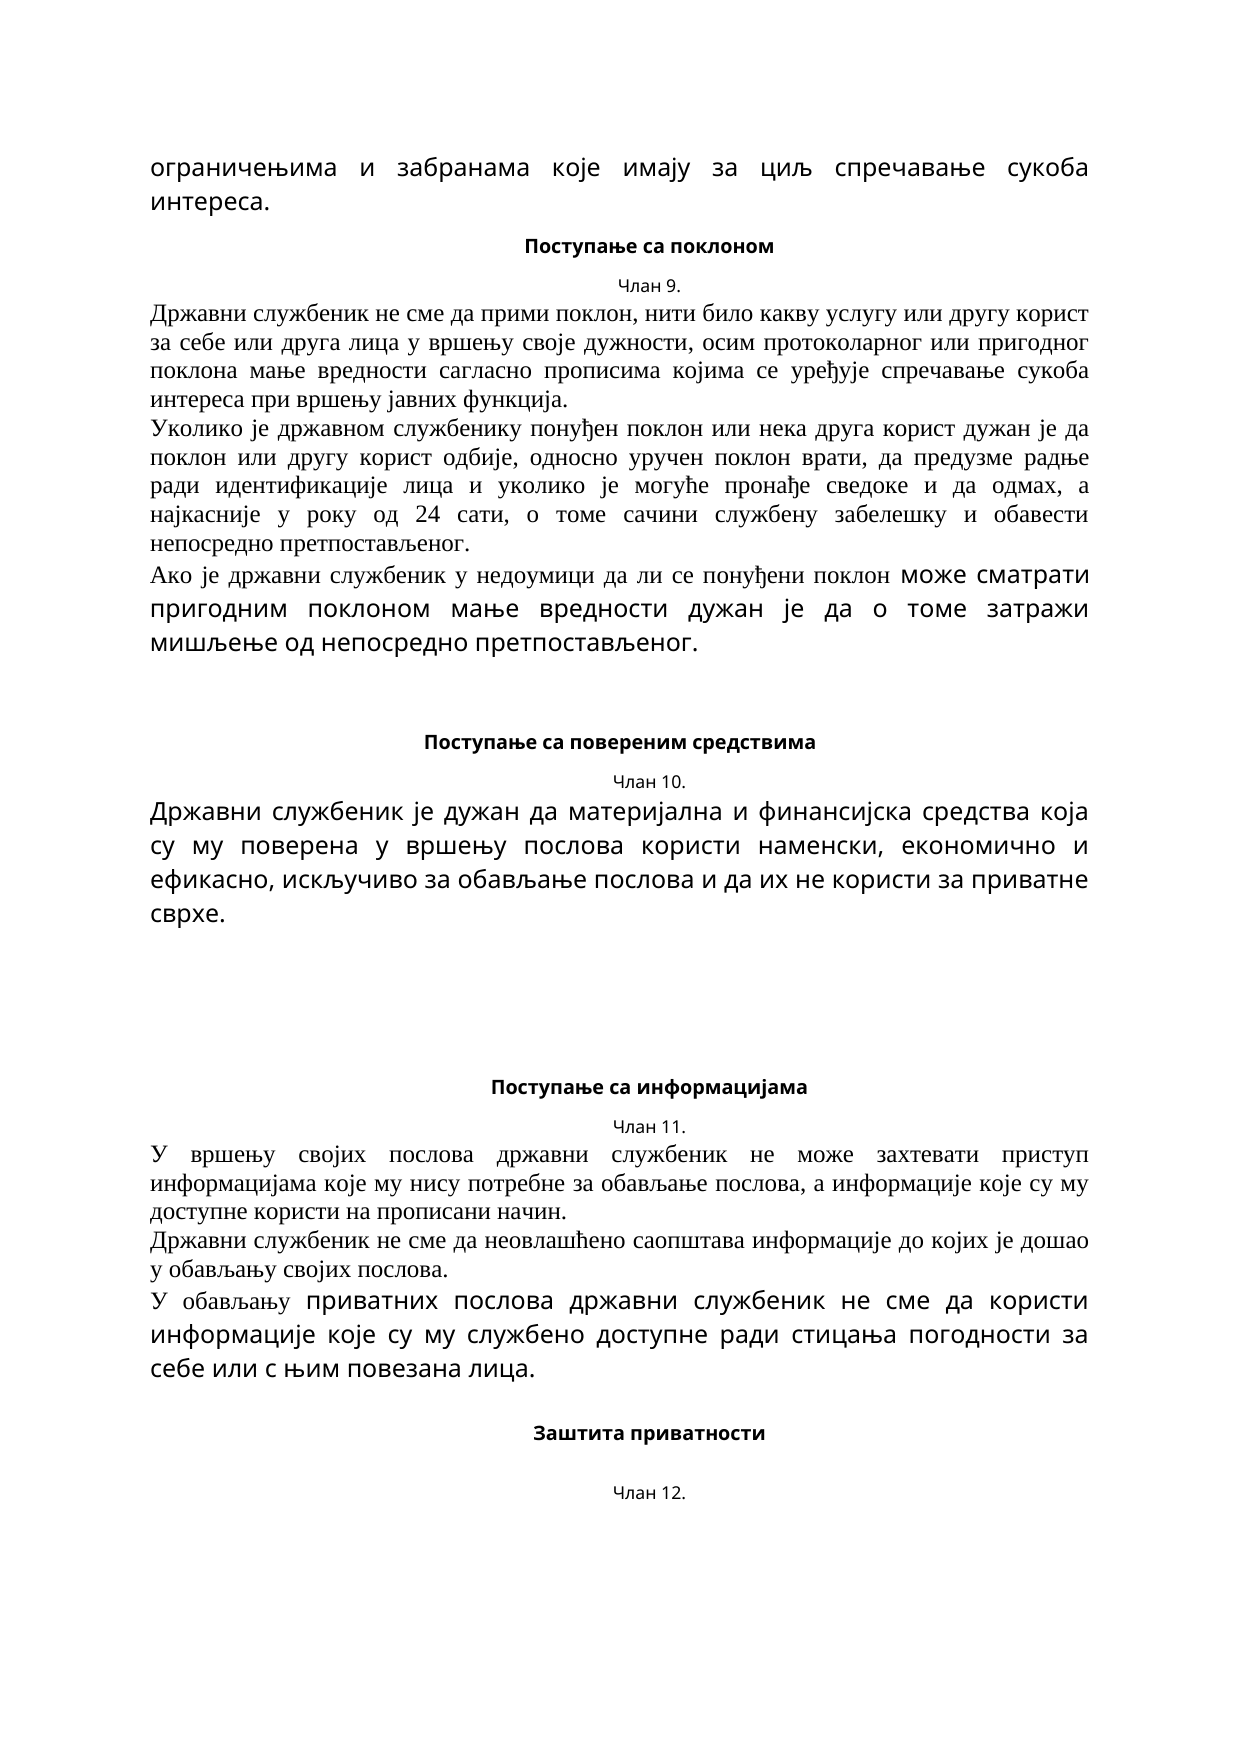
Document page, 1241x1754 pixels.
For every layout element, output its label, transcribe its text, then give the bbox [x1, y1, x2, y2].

text Државни службеник не сме да неовлашћено саопштава информације до којих је дошао у обављању својих послова. [150, 1225, 1090, 1283]
text Члан 10. [208, 769, 1090, 794]
text Заштита приватности [208, 1419, 1090, 1446]
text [150, 150, 1090, 218]
text Поступање са повереним средствима [150, 728, 1090, 755]
text Поступање са поклоном [208, 233, 1090, 260]
text У обављању приватних послова државни службеник не сме да користи информације које су му службено доступне ради стицања погодности за себе или с њим повезана лица. [150, 1283, 1090, 1385]
text Члан 11. [208, 1115, 1090, 1139]
text У вршењу својих послова државни службеник не може захтевати приступ информацијама које му нису потребне за обављање послова, а информације које су му доступне користи на прописани начин. [150, 1139, 1090, 1225]
text Члан 12. [208, 1480, 1090, 1504]
text Поступање са информацијама [208, 1074, 1090, 1101]
text Уколико је државном службенику понуђен поклон или нека друга корист дужан је да поклон или другу корист одбије, односно уручен поклон врати, да предузме радње ради идентификације лица и уколико је могуће пронађе сведоке и да одмах, а најкасније у року од 24 сати, о томе сачини службену забелешку и обавести непосредно претпостављеног. [150, 413, 1090, 557]
text Члан 9. [208, 274, 1090, 298]
text Државни службеник је дужан да материјална и финансијска средства која су му поверена у вршењу послова користи наменски, економично и ефикасно, искључиво за обављање послова и да их не користи за приватне сврхе. [150, 794, 1090, 930]
text Ако је државни службеник у недоумици да ли се понуђени поклон може сматрати пригодним поклоном мање вредности дужан је да о томе затражи мишљење од непосредно претпостављеног. [149, 557, 1090, 659]
text Државни службеник не сме да прими поклон, нити било какву услугу или другу корист за себе или друга лица у вршењу своје дужности, осим протоколарног или пригодног поклона мање вредности сагласно прописима којима се уређује спречавање сукоба интереса при вршењу јавних функција. [150, 298, 1090, 413]
